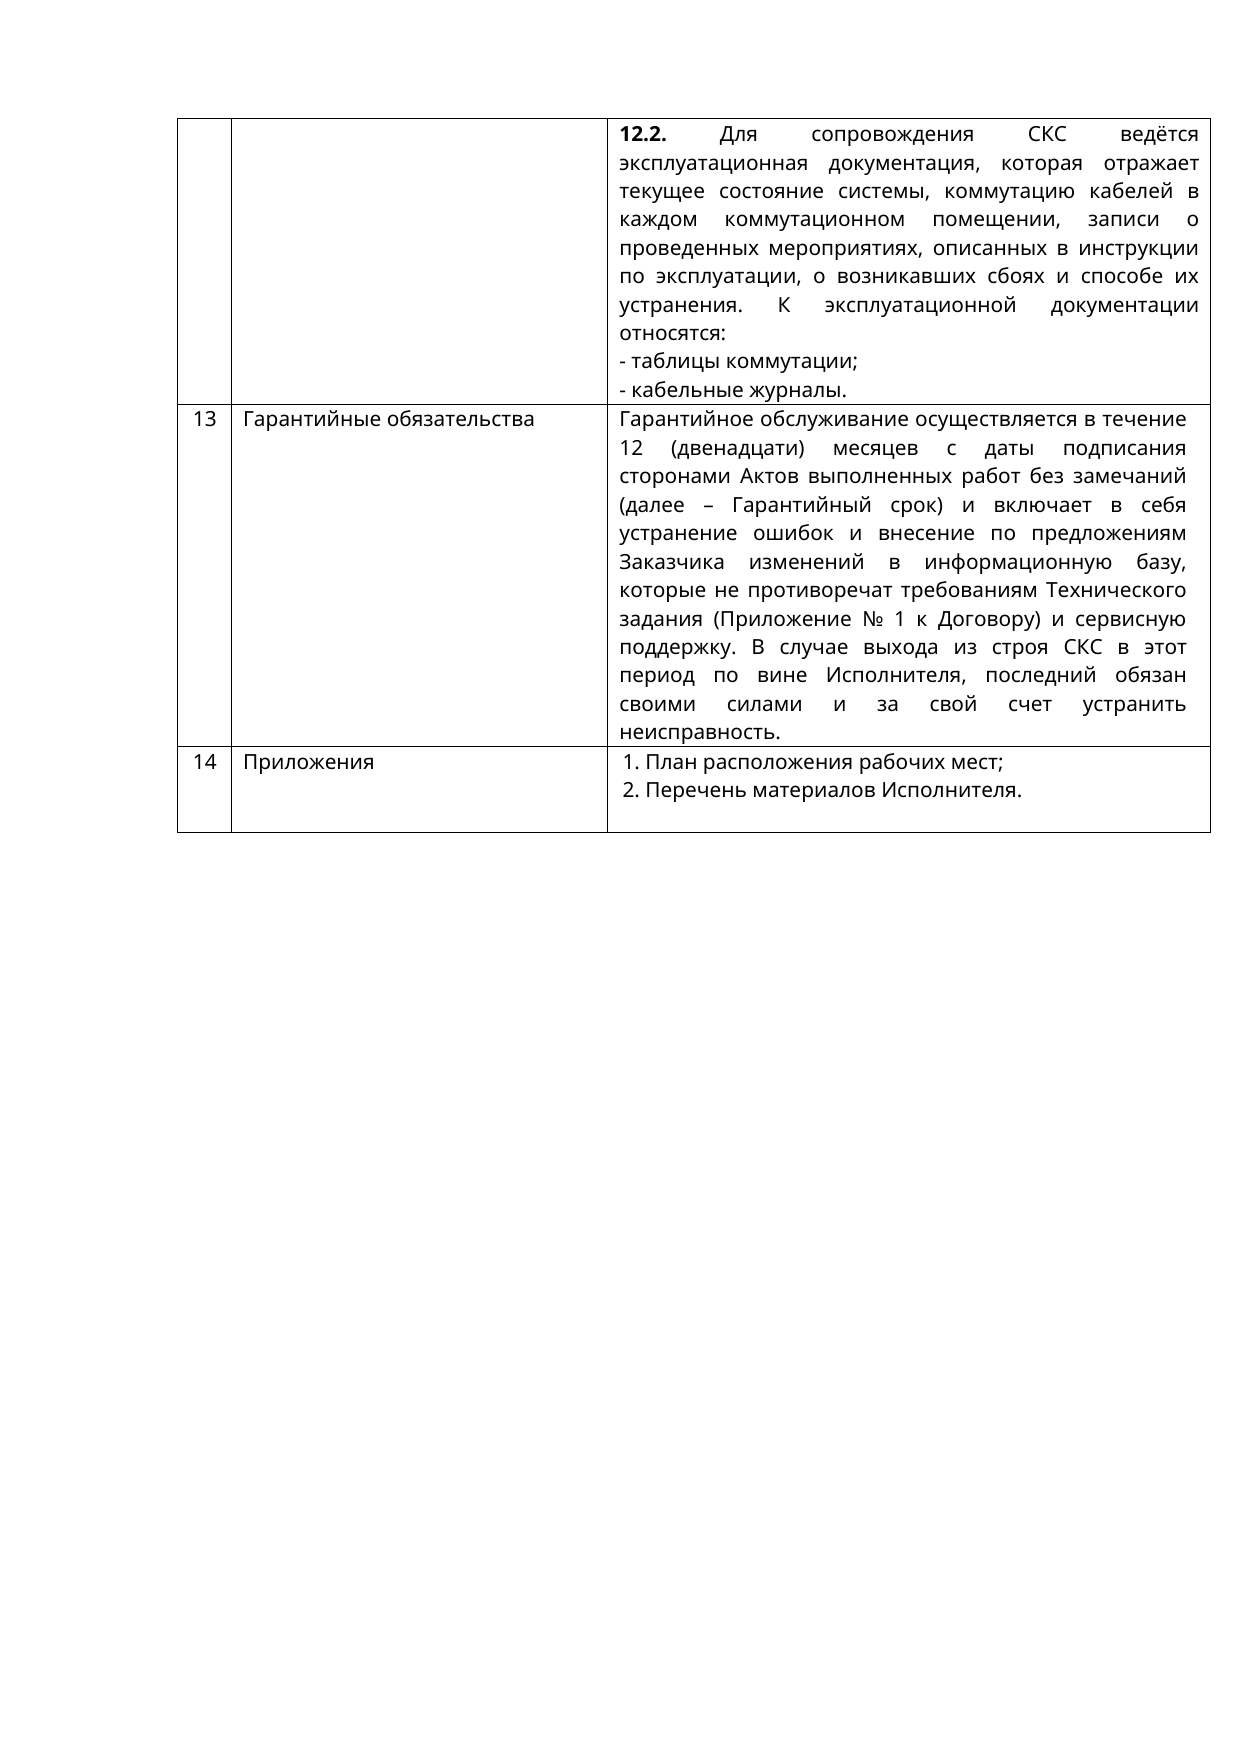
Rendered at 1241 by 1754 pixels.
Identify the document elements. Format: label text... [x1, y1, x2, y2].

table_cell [232, 119, 607, 403]
table_cell Гарантийное обслуживание осуществляется в течение 12 (двенадцати) месяцев с даты подписания сторонами Актов выполненных работ без замечаний (далее – Гарантийный срок) и включает в себя устранение ошибок и внесение по предложениям Заказчика изменений в информационную базу, которые не противоречат требованиям Технического задания (Приложение № 1 к Договору) и сервисную поддержку. В случае выхода из строя СКС в этот период по вине Исполнителя, последний обязан своими силами и за свой счет устранить неисправность. [608, 405, 1210, 746]
table_cell 13 [178, 405, 231, 746]
table_cell Приложения [232, 747, 607, 832]
table_cell 12 [178, 119, 231, 403]
table_cell 1. План расположения рабочих мест; 2. Перечень материалов Исполнителя. [608, 747, 1210, 832]
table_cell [608, 119, 1210, 403]
table_cell 14 [178, 747, 231, 832]
table_cell Гарантийные обязательства [232, 405, 607, 746]
